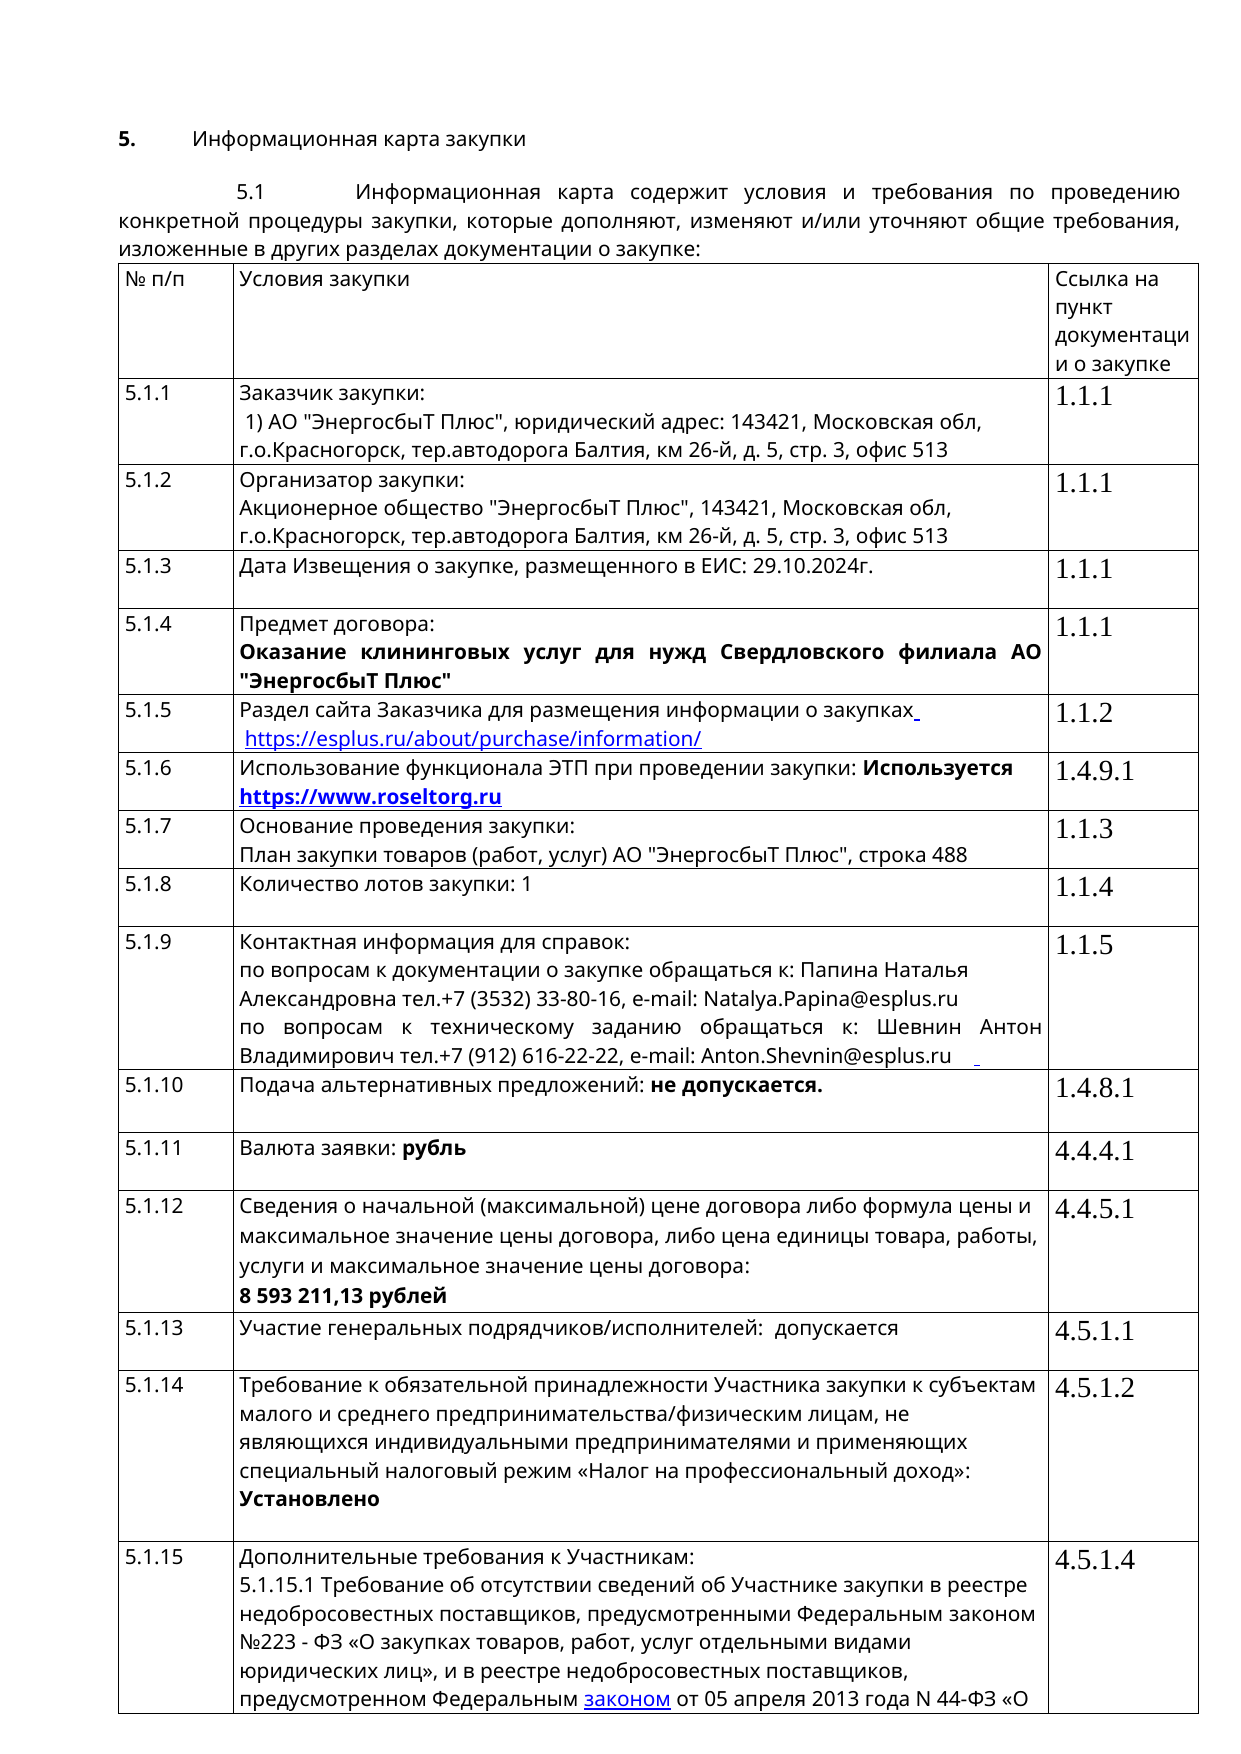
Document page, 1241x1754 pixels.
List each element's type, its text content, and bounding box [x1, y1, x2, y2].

table_cell [119, 1313, 233, 1369]
table_cell Основание проведения закупки: План закупки товаров (работ, услуг) АО "ЭнергосбыТ Плюс", строка 488 [234, 811, 1048, 868]
table_cell [119, 1371, 233, 1541]
table_cell [119, 1542, 233, 1713]
table_cell Требование к обязательной принадлежности Участника закупки к субъектам малого и среднего предпринимательства/физическим лицам, не являющихся индивидуальными предпринимателями и применяющих специальный налоговый режим «Налог на профессиональный доход»: Установлено [234, 1371, 1048, 1541]
table_cell Заказчик закупки: 1) АО "ЭнергосбыТ Плюс", юридический адрес: 143421, Московская обл, г.о.Красногорск, тер.автодорога Балтия, км 26-й, д. 5, стр. 3, офис 513 [234, 379, 1048, 464]
table_cell 1.4.9.1 [1049, 753, 1198, 810]
table_cell 1.1.5 [1049, 927, 1198, 1069]
table_cell Количество лотов закупки: 1 [234, 869, 1048, 926]
table_cell [119, 695, 233, 752]
table_cell Сведения о начальной (максимальной) цене договора либо формула цены и максимальное значение цены договора, либо цена единицы товара, работы, услуги и максимальное значение цены договора: 8 593 211,13 рублей [234, 1191, 1048, 1312]
subtitle Информационная карта закупки [118, 124, 1181, 152]
table_cell Раздел сайта Заказчика для размещения информации о закупках https://esplus.ru/about/purchase/information/ [234, 695, 1048, 752]
table_cell Валюта заявки: рубль [234, 1133, 1048, 1190]
table_cell [119, 1070, 233, 1132]
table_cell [234, 1542, 1048, 1713]
table_cell [119, 869, 233, 926]
text 5.1 Информационная карта содержит условия и требования по проведению конкретной процедуры закупки, которые дополняют, изменяют и/или уточняют общие требования, изложенные в других разделах документации о закупке: [118, 177, 1181, 263]
table_header Условия закупки [234, 264, 1048, 377]
table_cell [119, 811, 233, 868]
table_cell Участие генеральных подрядчиков/исполнителей: допускается [234, 1313, 1048, 1369]
table_cell 1.1.1 [1049, 379, 1198, 464]
table_cell 1.1.4 [1049, 869, 1198, 926]
table_cell [119, 609, 233, 694]
table_cell Использование функционала ЭТП при проведении закупки: Используется https://www.roseltorg.ru [234, 753, 1048, 810]
table_cell [119, 1191, 233, 1312]
table_header Ссылка на пункт документации о закупке [1049, 264, 1198, 377]
table_cell 1.1.2 [1049, 695, 1198, 752]
table_cell 1.1.1 [1049, 465, 1198, 550]
table_cell Подача альтернативных предложений: не допускается. [234, 1070, 1048, 1132]
table_cell 1.1.1 [1049, 609, 1198, 694]
table_cell [119, 927, 233, 1069]
table_cell Дата Извещения о закупке, размещенного в ЕИС: 29.10.2024г. [234, 551, 1048, 608]
table_header № п/п [119, 264, 233, 377]
table_cell 4.4.4.1 [1049, 1133, 1198, 1190]
table_cell [119, 465, 233, 550]
table_cell [119, 551, 233, 608]
table_cell [119, 379, 233, 464]
table_cell 4.4.5.1 [1049, 1191, 1198, 1312]
table_cell Контактная информация для справок: по вопросам к документации о закупке обращаться к: Папина Наталья Александровна тел.+7 (3532) 33-80-16, e-mail: Natalya.Papina@esplus.ru по вопросам к техническому заданию обращаться к: Шевнин Антон Владимирович тел.+7 (912) 616-22-22, e-mail: Anton.Shevnin@esplus.ru [234, 927, 1048, 1069]
table_cell 4.5.1.1 [1049, 1313, 1198, 1369]
table_cell [119, 753, 233, 810]
table_cell Организатор закупки: Акционерное общество "ЭнергосбыТ Плюс", 143421, Московская обл, г.о.Красногорск, тер.автодорога Балтия, км 26-й, д. 5, стр. 3, офис 513 [234, 465, 1048, 550]
table_cell Предмет договора: Оказание клининговых услуг для нужд Свердловского филиала АО "ЭнергосбыТ Плюс" [234, 609, 1048, 694]
table_cell 1.1.3 [1049, 811, 1198, 868]
table_cell 1.4.8.1 [1049, 1070, 1198, 1132]
table_cell 4.5.1.4 [1049, 1542, 1198, 1713]
table_cell [119, 1133, 233, 1190]
table_cell 4.5.1.2 [1049, 1371, 1198, 1541]
table_cell 1.1.1 [1049, 551, 1198, 608]
